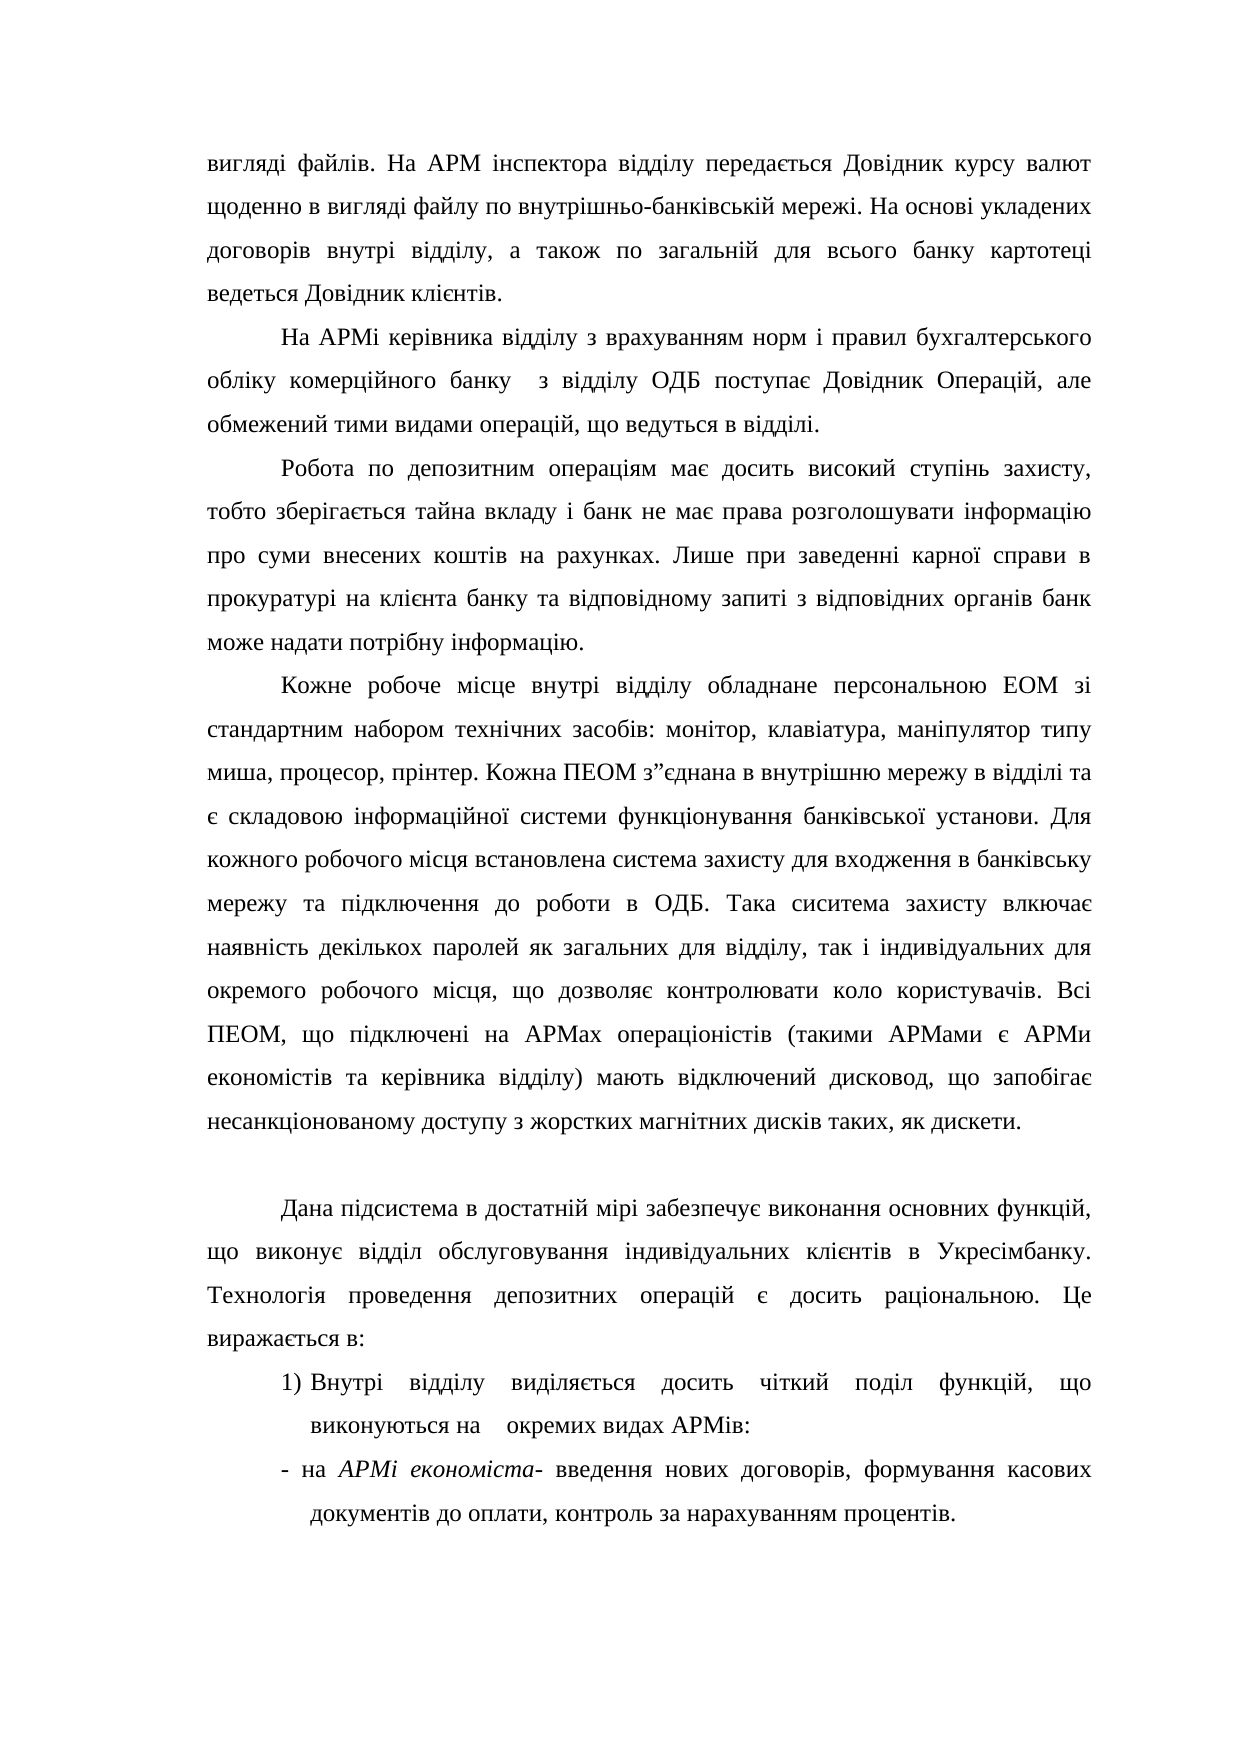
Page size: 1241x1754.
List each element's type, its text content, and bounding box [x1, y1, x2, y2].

text Дана підсистема в достатній мірі забезпечує виконання основних функцій, що виконує відділ обслуговування індивідуальних клієнтів в Укресімбанку. Технологія проведення депозитних операцій є досить раціональною. Це виражається в: [207, 1193, 1092, 1352]
text Кожне робоче місце внутрі відділу обладнане персональною ЕОМ зі стандартним набором технічних засобів: монітор, клавіатура, маніпулятор типу миша, процесор, прінтер. Кожна ПЕОМ з”єднана в внутрішню мережу в відділі та є складовою інформаційної системи функціонування банківської установи. Для кожного робочого місця встановлена система захисту для входження в банківську мережу та підключення до роботи в ОДБ. Така сиситема захисту влкючає наявність декількох паролей як загальних для відділу, так і індивідуальних для окремого робочого місця, що дозволяє контролювати коло користувачів. Всі ПЕОМ, що підключені на АРМах операціоністів (такими АРМами є АРМи економістів та керівника відділу) мають відключений дисковод, що запобігає несанкціонованому доступу з жорстких магнітних дисків таких, як дискети. [207, 670, 1092, 1135]
list - на АРМі економіста- введення нових договорів, формування касових документів до оплати, контроль за нарахуванням процентів. [281, 1454, 1092, 1527]
text Робота по депозитним операціям має досить високий ступінь захисту, тобто зберігається тайна вкладу і банк не має права розголошувати інформацію про суми внесених коштів на рахунках. Лише при заведенні карної справи в прокуратурі на клієнта банку та відповідному запиті з відповідних органів банк може надати потрібну інформацію. [207, 452, 1092, 656]
text На АРМі керівника відділу з врахуванням норм і правил бухгалтерського обліку комерційного банку з відділу ОДБ поступає Довідник Операцій, але обмежений тими видами операцій, що ведуться в відділі. [207, 322, 1092, 438]
list Внутрі відділу виділяється досить чіткий поділ функцій, що виконуються на окремих видах АРМів: [281, 1367, 1092, 1439]
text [207, 148, 1092, 307]
